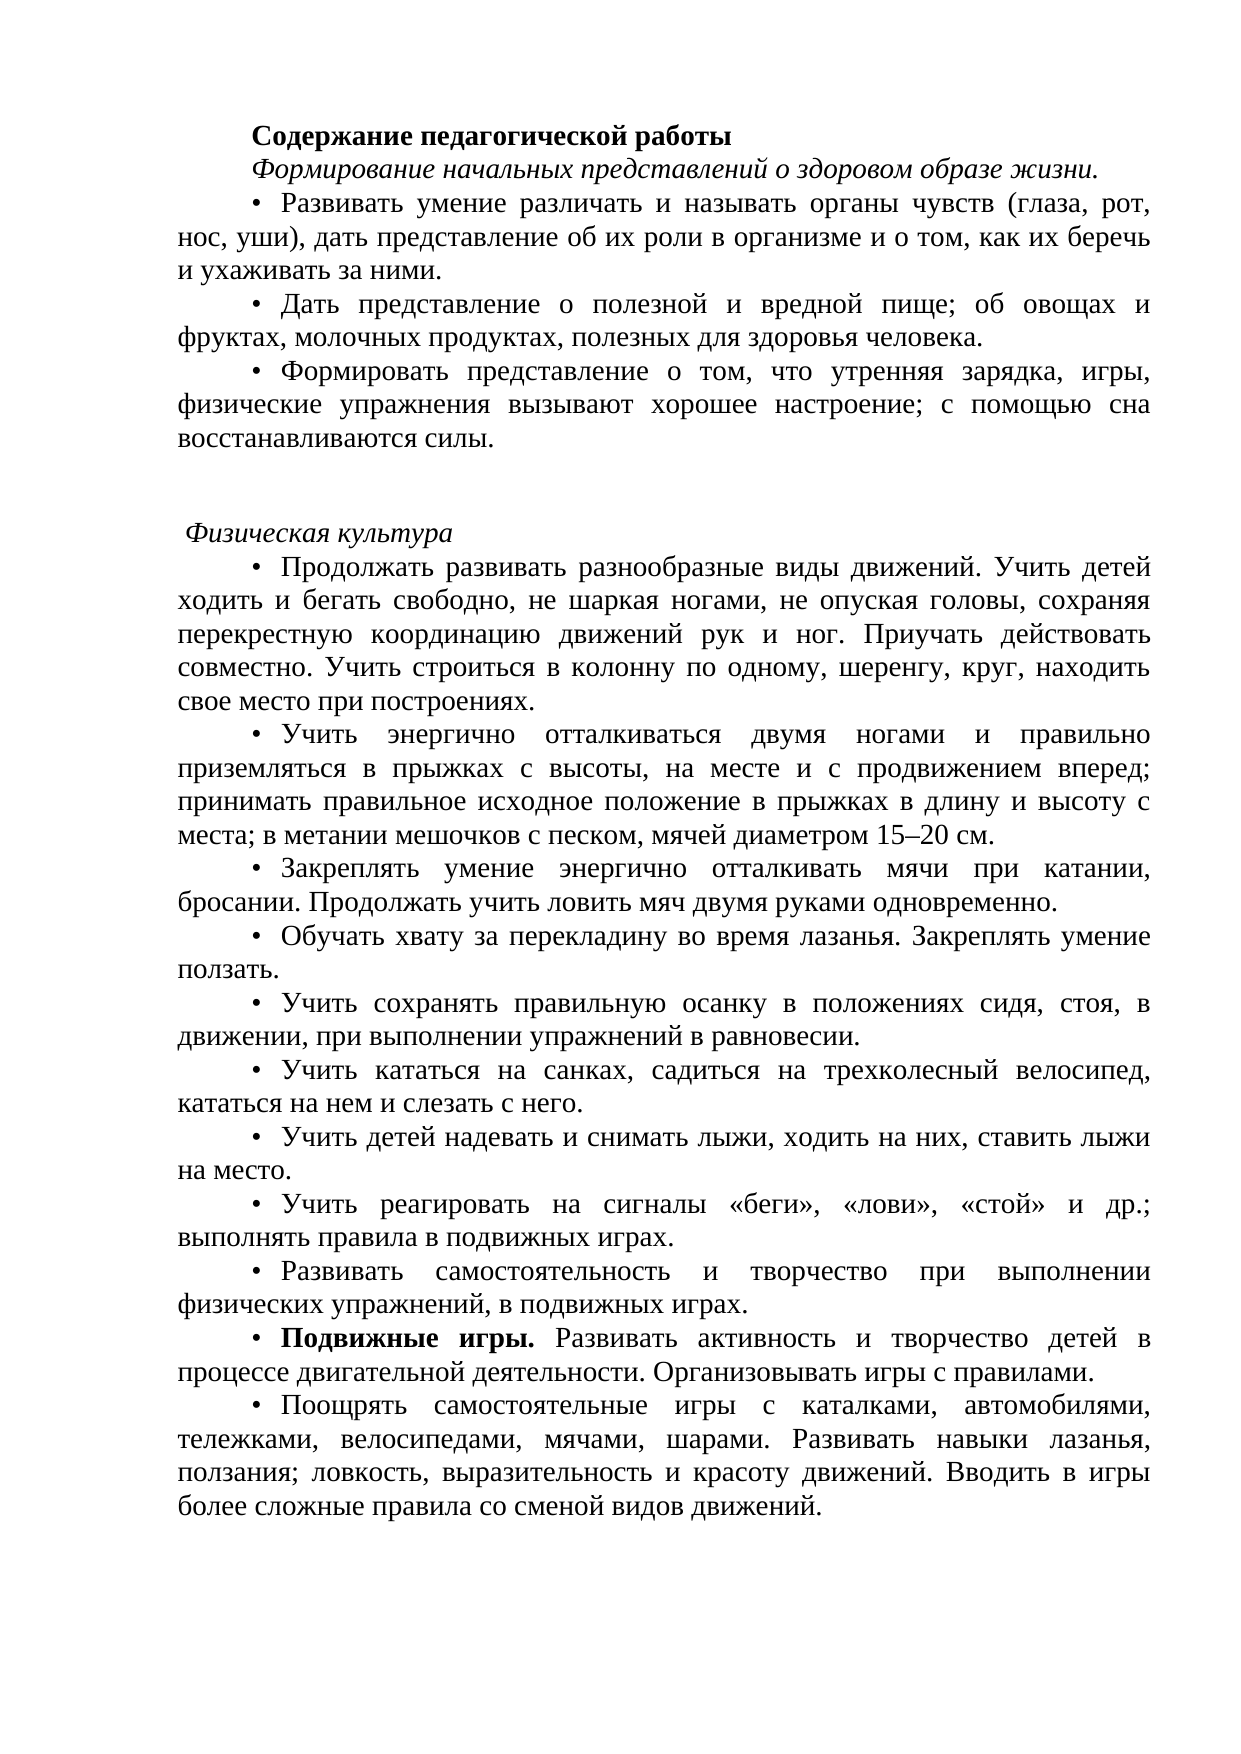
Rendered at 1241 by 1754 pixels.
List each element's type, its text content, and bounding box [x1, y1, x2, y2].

list Формировать представление о том, что утренняя зарядка, игры, физические упражнения вызывают хорошее настроение; с помощью сна восстанавливаются силы. [177, 353, 1152, 453]
list Учить энергично отталкиваться двумя ногами и правильно приземляться в прыжках с высоты, на месте и с продвижением вперед; принимать правильное исходное положение в прыжках в длину и высоту с места; в метании мешочков с песком, мячей диаметром 15–20 см. [177, 716, 1152, 851]
list Учить реагировать на сигналы «беги», «лови», «стой» и др.; выполнять правила в подвижных играх. [177, 1186, 1152, 1253]
list Обучать хвату за перекладину во время лазанья. Закреплять умение ползать. [177, 918, 1152, 985]
list Учить детей надевать и снимать лыжи, ходить на них, ставить лыжи на место. [177, 1119, 1152, 1186]
text Физическая культура [177, 515, 1152, 549]
list Дать представление о полезной и вредной пище; об овощах и фруктах, молочных продуктах, полезных для здоровья человека. [177, 286, 1152, 353]
list Развивать умение различать и называть органы чувств (глаза, рот, нос, уши), дать представление об их роли в организме и о том, как их беречь и ухаживать за ними. [177, 185, 1152, 286]
list Подвижные игры. Развивать активность и творчество детей в процессе двигательной деятельности. Организовывать игры с правилами. [177, 1320, 1152, 1387]
list Закреплять умение энергично отталкивать мячи при катании, бросании. Продолжать учить ловить мяч двумя руками одновременно. [177, 851, 1152, 918]
text Содержание педагогической работы [251, 118, 1152, 152]
list Учить кататься на санках, садиться на трехколесный велосипед, кататься на нем и слезать с него. [177, 1052, 1152, 1119]
list Продолжать развивать разнообразные виды движений. Учить детей ходить и бегать свободно, не шаркая ногами, не опуская головы, сохраняя перекрестную координацию движений рук и ног. Приучать действовать совместно. Учить строиться в колонну по одному, шеренгу, круг, находить свое место при построениях. [177, 549, 1152, 716]
list Поощрять самостоятельные игры с каталками, автомобилями, тележками, велосипедами, мячами, шарами. Развивать навыки лазанья, ползания; ловкость, выразительность и красоту движений. Вводить в игры более сложные правила со сменой видов движений. [177, 1387, 1152, 1521]
list Развивать самостоятельность и творчество при выполнении физических упражнений, в подвижных играх. [177, 1253, 1152, 1320]
list Учить сохранять правильную осанку в положениях сидя, стоя, в движении, при выполнении упражнений в равновесии. [177, 985, 1152, 1052]
text Формирование начальных представлений о здоровом образе жизни. [251, 152, 1152, 185]
